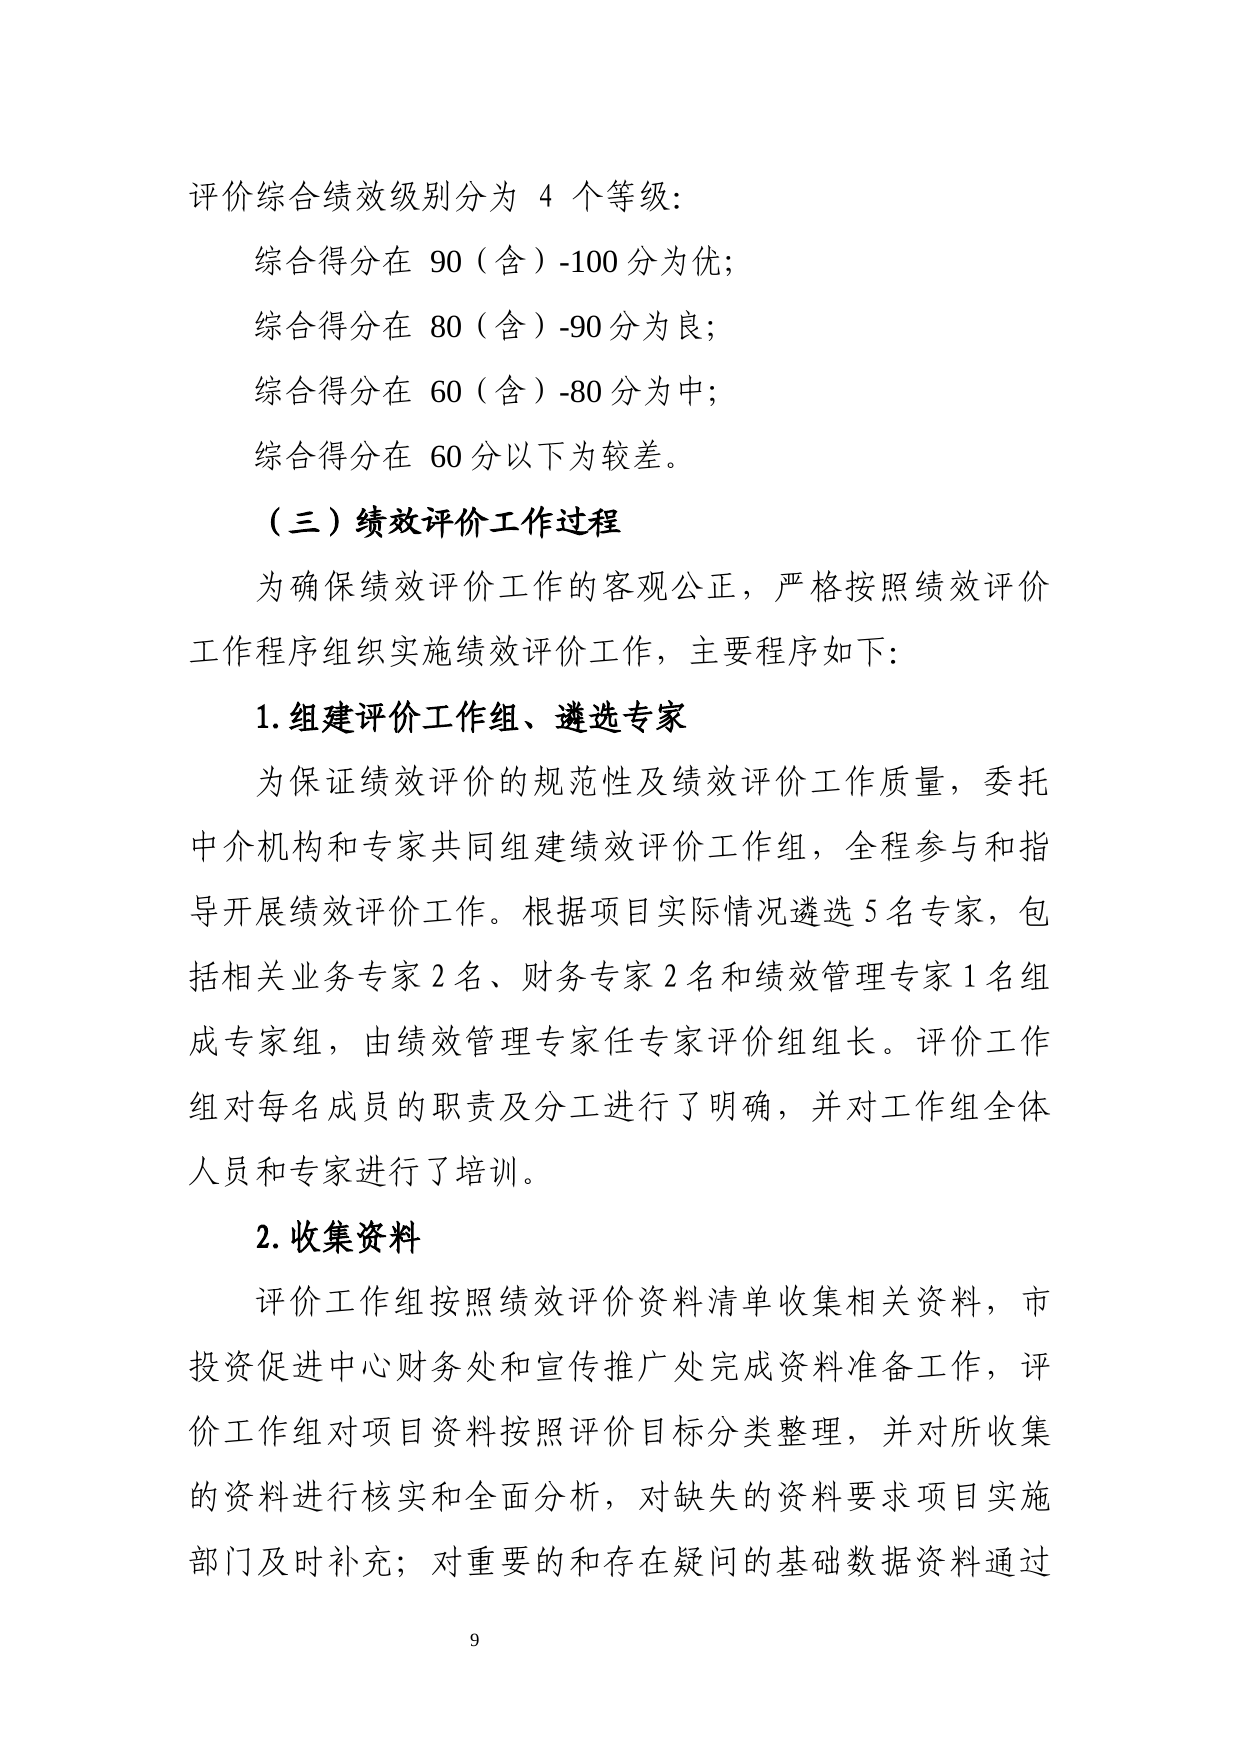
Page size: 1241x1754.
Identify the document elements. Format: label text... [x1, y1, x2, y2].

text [187, 1267, 1053, 1592]
text 为保证绩效评价的规范性及绩效评价工作质量，委托中介机构和专家共同组建绩效评价工作组，全程参与和指导开展绩效评价工作。根据项目实际情况遴选5名专家，包括相关业务专家2名、财务专家2名和绩效管理专家1名组成专家组，由绩效管理专家任专家评价组组长。评价工作组对每名成员的职责及分工进行了明确，并对工作组全体人员和专家进行了培训。 [187, 747, 1053, 1202]
text 综合得分在 60 分以下为较差。 [187, 422, 1053, 487]
subtitle （三）绩效评价工作过程 [187, 487, 1053, 552]
text 综合得分在 60（含）-80 分为中； [187, 357, 1053, 422]
text 1.组建评价工作组、遴选专家 [187, 682, 1053, 747]
text 综合得分在 80（含）-90分为良； [187, 292, 1053, 357]
text 为确保绩效评价工作的客观公正，严格按照绩效评价工作程序组织实施绩效评价工作，主要程序如下： [187, 552, 1053, 682]
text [187, 162, 1053, 227]
text 综合得分在 90（含）-100 分为优； [187, 227, 1053, 292]
text 2.收集资料 [187, 1202, 1053, 1267]
